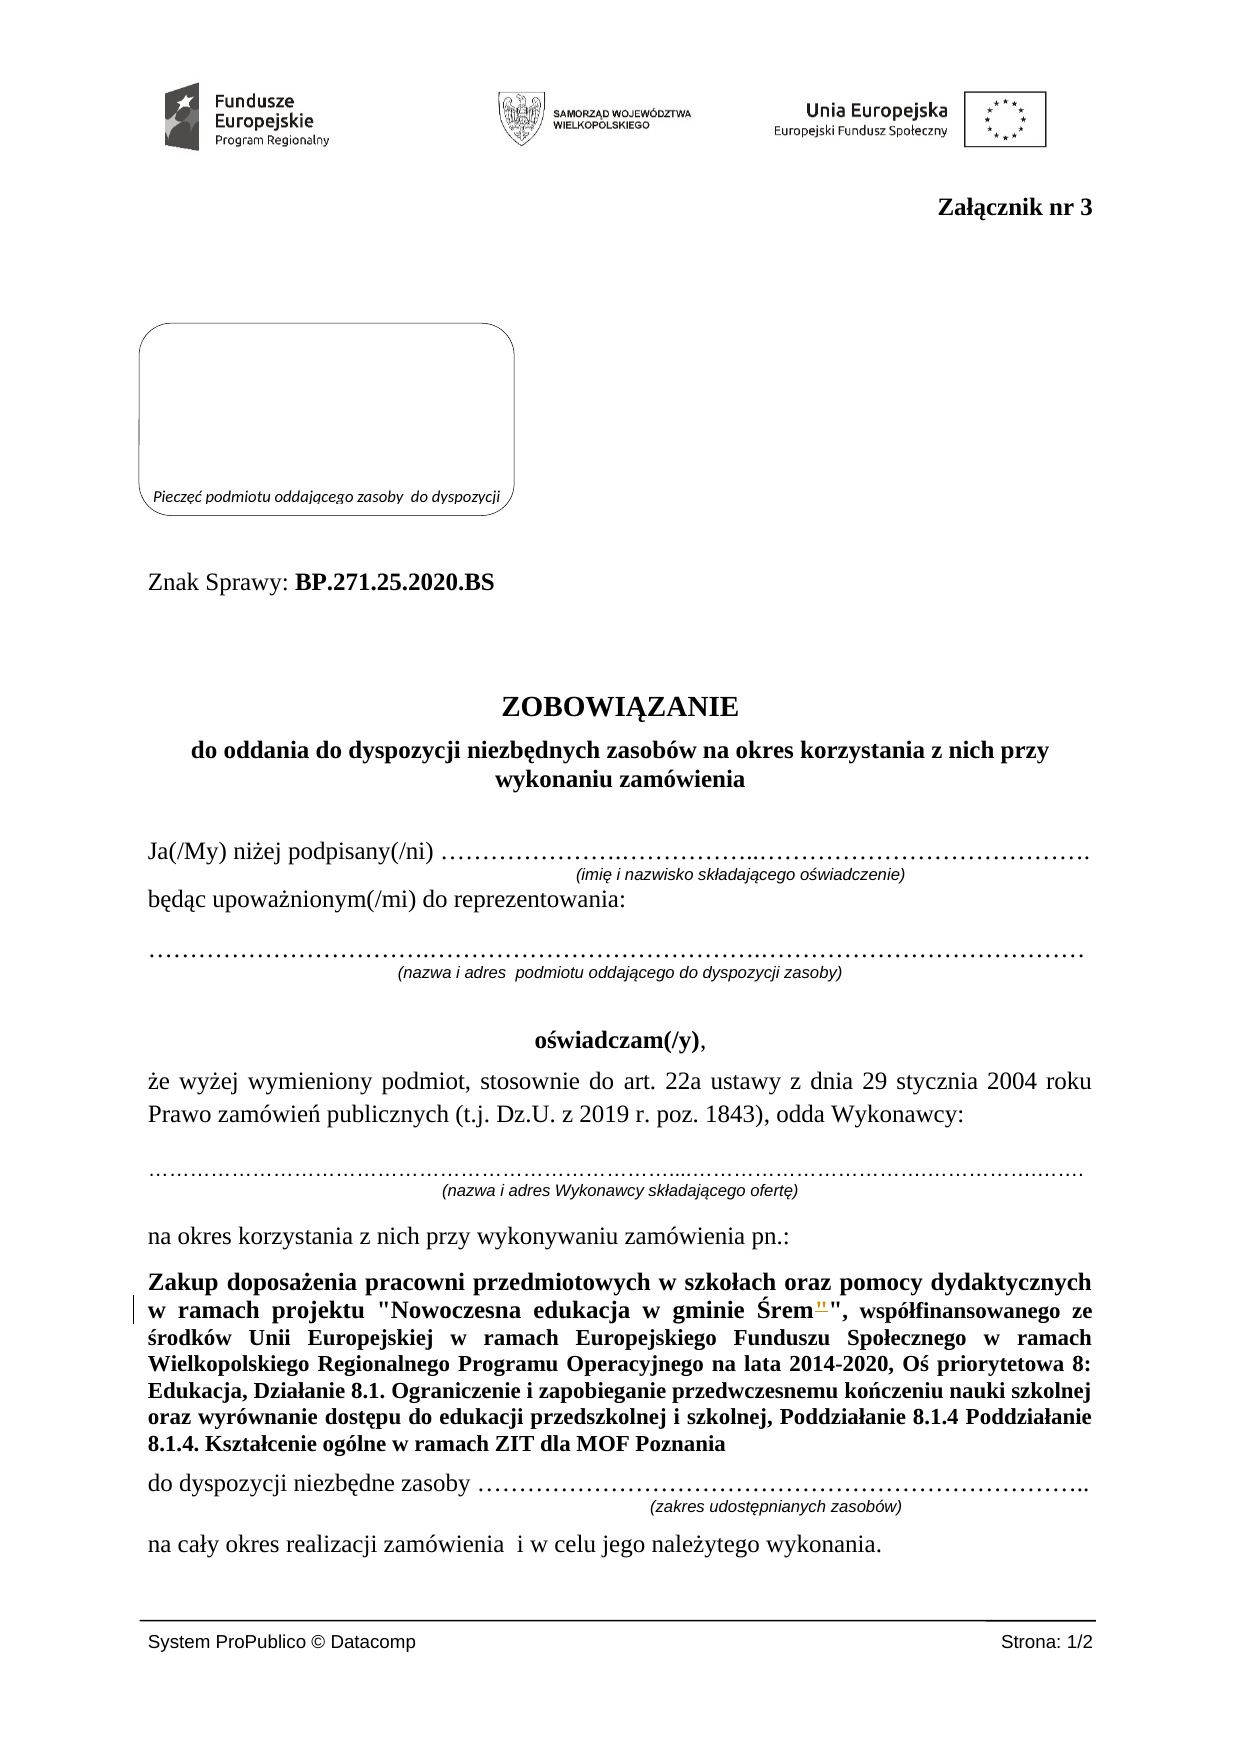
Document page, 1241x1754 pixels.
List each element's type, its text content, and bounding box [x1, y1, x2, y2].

text (nazwa i adres podmiotu oddającego do dyspozycji zasoby) [148, 963, 1093, 982]
subtitle Załącznik nr 3 [207, 192, 1093, 221]
text będąc upoważnionym(/mi) do reprezentowania: [148, 884, 1093, 913]
text do oddania do dyspozycji niezbędnych zasobów na okres korzystania z nich przy wykonaniu zamówienia [148, 735, 1093, 793]
text …………………………………………………………………....…………………………….…………….……. [148, 1156, 1093, 1180]
text że wyżej wymieniony podmiot, stosownie do art. 22a ustawy z dnia 29 stycznia 2004 roku Prawo zamówień publicznych (t.j. Dz.U. z 2019 r. poz. 1843), odda Wykonawcy: [148, 1066, 1093, 1128]
text (zakres udostępnianych zasobów) [251, 1497, 1093, 1516]
text do dyspozycji niezbędne zasoby ……………………………………………………………….. [148, 1468, 1093, 1497]
text oświadczam(/y), [148, 1025, 1093, 1054]
text na cały okres realizacji zamówienia i w celu jego należytego wykonania. [148, 1529, 1093, 1558]
text na okres korzystania z nich przy wykonywaniu zamówienia pn.: [148, 1221, 1093, 1250]
text Zakup doposażenia pracowni przedmiotowych w szkołach oraz pomocy dydaktycznych w ramach projektu "Nowoczesna edukacja w gminie Śrem", współfinansowanego ze środków Unii Europejskiej w ramach Europejskiego Funduszu Społecznego w ramach Wielkopolskiego Regionalnego Programu Operacyjnego na lata 2014-2020, Oś priorytetowa 8: Edukacja, Działanie 8.1. Ograniczenie i zapobieganie przedwczesnemu kończeniu nauki szkolnej oraz wyrównanie dostępu do edukacji przedszkolnej i szkolnej, Poddziałanie 8.1.4 Poddziałanie 8.1.4. Kształcenie ogólne w ramach ZIT dla MOF Poznania [148, 1267, 1093, 1456]
text (imię i nazwisko składającego oświadczenie) [576, 865, 1093, 884]
text Ja(/My) niżej podpisany(/ni) ………………….……………..…………………………………. [148, 836, 1093, 865]
picture [147, 73, 1064, 165]
text (nazwa i adres Wykonawcy składającego ofertę) [148, 1180, 1093, 1199]
text Znak Sprawy: BP.271.25.2020.BS [148, 567, 1093, 596]
text …………………………….………………………………….………………………………… [148, 934, 1093, 963]
text ZOBOWIĄZANIE [148, 689, 1093, 723]
